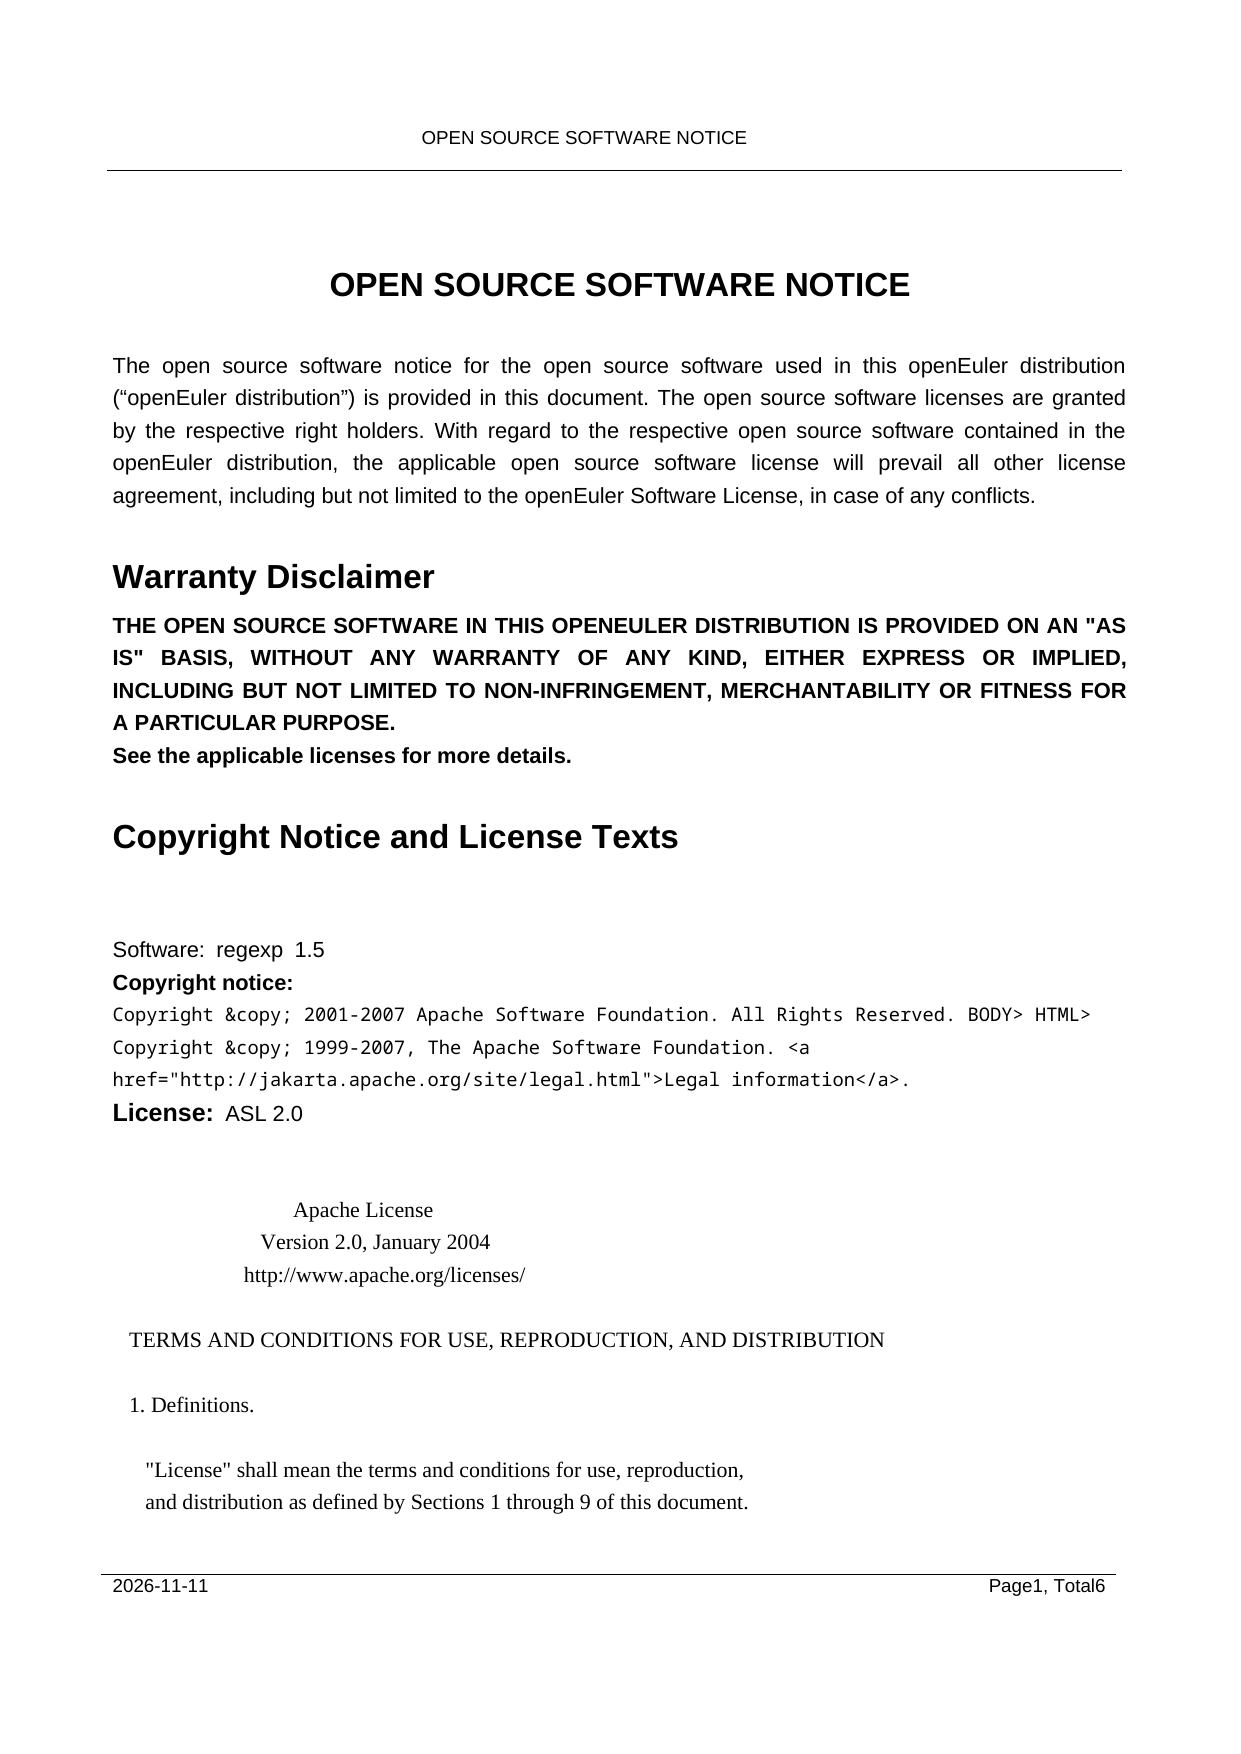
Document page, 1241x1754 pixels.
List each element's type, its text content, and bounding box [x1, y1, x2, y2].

text Copyright &copy; 1999-2007, The Apache Software Foundation. <a href="http://jakarta.apache.org/site/legal.html">Legal information</a>. [112, 1031, 1128, 1096]
text Copyright notice: [112, 966, 1128, 998]
text Copyright Notice and License Texts [112, 804, 1128, 869]
text Copyright &copy; 2001-2007 Apache Software Foundation. All Rights Reserved. BODY> HTML> [112, 998, 1128, 1031]
text Software: regexp 1.5 [112, 933, 1128, 966]
text The open source software notice for the open source software used in this openEuler distribution (“openEuler distribution”) is provided in this document. The open source software licenses are granted by the respective right holders. With regard to the respective open source software contained in the openEuler distribution, the applicable open source software license will prevail all other license agreement, including but not limited to the openEuler Software License, in case of any conflicts. [112, 349, 1128, 511]
text Warranty Disclaimer [112, 544, 1128, 609]
text OPEN SOURCE SOFTWARE NOTICE [112, 251, 1128, 316]
text THE OPEN SOURCE SOFTWARE IN THIS OPENEULER DISTRIBUTION IS PROVIDED ON AN "AS IS" BASIS, WITHOUT ANY WARRANTY OF ANY KIND, EITHER EXPRESS OR IMPLIED, INCLUDING BUT NOT LIMITED TO NON-INFRINGEMENT, MERCHANTABILITY OR FITNESS FOR A PARTICULAR PURPOSE. See the applicable licenses for more details. [112, 609, 1128, 771]
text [112, 1096, 1128, 1518]
